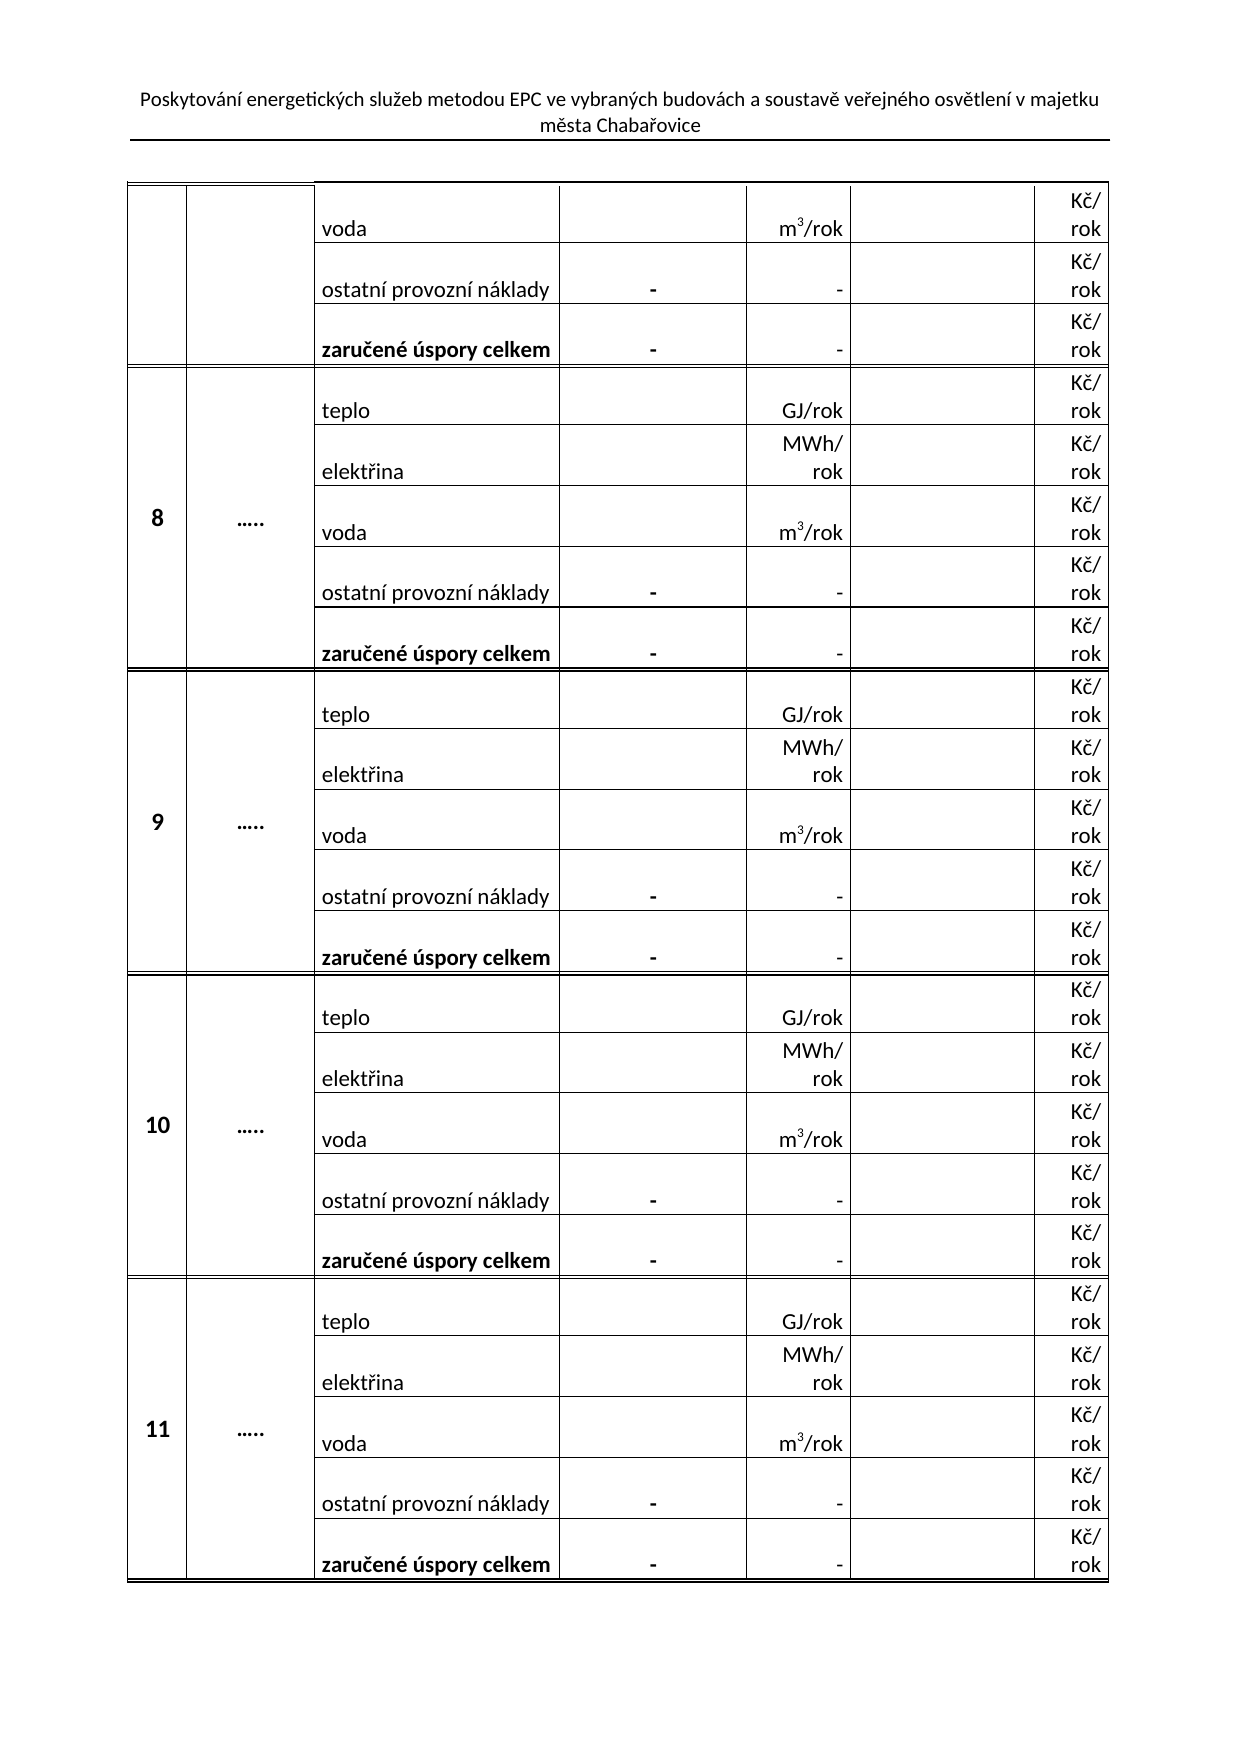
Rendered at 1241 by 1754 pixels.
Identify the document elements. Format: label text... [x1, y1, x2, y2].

table_cell [851, 729, 1034, 789]
table_cell ….. [187, 672, 314, 971]
table_cell Kč/rok [1035, 1093, 1108, 1153]
table_cell [560, 1336, 746, 1396]
table_cell GJ/rok [747, 368, 850, 424]
table_cell - [560, 1154, 746, 1214]
table_cell - [747, 243, 850, 303]
table_cell ….. [187, 368, 314, 667]
table_cell MWh/rok [747, 729, 850, 789]
table_cell [560, 1397, 746, 1457]
table_cell voda [315, 1397, 559, 1457]
table_cell ostatní provozní náklady [315, 1154, 559, 1214]
table_cell zaručené úspory celkem [315, 304, 559, 363]
table_cell [851, 1215, 1034, 1274]
table_cell [851, 486, 1034, 546]
table_cell teplo [315, 976, 559, 1032]
table_cell [850, 183, 1034, 242]
table_cell Kč/rok [1035, 368, 1108, 424]
table_cell GJ/rok [747, 672, 850, 728]
table_cell [851, 304, 1034, 363]
table_cell m3/rok [747, 486, 850, 546]
table_cell Kč/rok [1035, 976, 1108, 1032]
table_cell teplo [315, 368, 559, 424]
table_cell Kč/rok [1035, 1336, 1108, 1396]
table_cell GJ/rok [747, 976, 850, 1032]
table_cell zaručené úspory celkem [315, 608, 559, 667]
table_cell [851, 547, 1034, 606]
table_cell [851, 976, 1034, 1032]
table_cell Kč/rok [1035, 672, 1108, 728]
table_cell - [747, 1154, 850, 1214]
table_cell [560, 729, 746, 789]
table_cell [851, 1458, 1034, 1517]
table_cell - [747, 547, 850, 606]
table_cell [560, 425, 746, 485]
table_cell 8 [128, 368, 186, 667]
table_cell - [560, 1215, 746, 1274]
table_cell [851, 1519, 1034, 1578]
table_cell [851, 1397, 1034, 1457]
table_cell elektřina [315, 729, 559, 789]
table_cell m3/rok [746, 183, 850, 242]
table_cell - [560, 1458, 746, 1517]
table_cell - [747, 1519, 850, 1578]
table_cell Kč/rok [1035, 729, 1108, 789]
table_cell [851, 368, 1034, 424]
table_cell [851, 243, 1034, 303]
table_cell [560, 1033, 746, 1092]
table_cell ostatní provozní náklady [315, 850, 559, 910]
table_cell 10 [128, 976, 186, 1274]
table_cell [560, 672, 746, 728]
table_cell [560, 486, 746, 546]
table_cell teplo [315, 672, 559, 728]
table_cell - [747, 911, 850, 971]
table_cell [560, 1279, 746, 1335]
table_cell - [560, 1519, 746, 1578]
table_cell - [560, 304, 746, 363]
table_cell 11 [128, 1279, 186, 1578]
table_cell ostatní provozní náklady [315, 243, 559, 303]
table_cell Kč/rok [1035, 547, 1108, 606]
table_cell ….. [187, 1279, 314, 1578]
table_cell - [747, 608, 850, 667]
table_cell - [747, 850, 850, 910]
table_cell zaručené úspory celkem [315, 911, 559, 971]
table_cell Kč/rok [1035, 1519, 1108, 1578]
table_cell [559, 183, 746, 242]
table_cell voda [315, 790, 559, 849]
table_cell - [747, 304, 850, 363]
table_cell Kč/rok [1035, 1215, 1108, 1274]
table_cell [560, 1093, 746, 1153]
table_cell elektřina [315, 425, 559, 485]
table_cell Kč/rok [1035, 1033, 1108, 1092]
table_cell MWh/rok [747, 1033, 850, 1092]
table_cell [851, 608, 1034, 667]
table_cell [851, 1033, 1034, 1092]
table_cell elektřina [315, 1336, 559, 1396]
table_cell ….. [187, 976, 314, 1274]
table_cell Kč/rok [1035, 243, 1108, 303]
table_cell elektřina [315, 1033, 559, 1092]
table_cell - [560, 850, 746, 910]
table_cell MWh/rok [747, 1336, 850, 1396]
table_cell voda [314, 183, 559, 242]
table_cell [851, 1279, 1034, 1335]
table_cell m3/rok [747, 790, 850, 849]
table_cell [851, 790, 1034, 849]
table_cell - [560, 547, 746, 606]
table_cell [851, 672, 1034, 728]
table_cell GJ/rok [747, 1279, 850, 1335]
table_cell - [560, 911, 746, 971]
table_cell [851, 911, 1034, 971]
table_cell zaručené úspory celkem [315, 1215, 559, 1274]
table_cell Kč/rok [1035, 850, 1108, 910]
table_cell [851, 850, 1034, 910]
table_cell Kč/rok [1035, 790, 1108, 849]
table_cell [851, 1093, 1034, 1153]
table_cell MWh/rok [747, 425, 850, 485]
table_cell Kč/rok [1035, 1154, 1108, 1214]
table_cell Kč/rok [1035, 1458, 1108, 1517]
table_cell - [747, 1458, 850, 1517]
table_cell [560, 368, 746, 424]
table_cell [560, 790, 746, 849]
table_cell Kč/rok [1035, 425, 1108, 485]
table_cell [851, 1336, 1034, 1396]
table_cell Kč/rok [1034, 183, 1108, 242]
table_cell teplo [315, 1279, 559, 1335]
table_cell m3/rok [747, 1397, 850, 1457]
table_cell [851, 425, 1034, 485]
table_cell voda [315, 1093, 559, 1153]
table_cell 9 [128, 672, 186, 971]
table_cell ostatní provozní náklady [315, 1458, 559, 1517]
table_cell - [747, 1215, 850, 1274]
table_cell [560, 976, 746, 1032]
table_cell ostatní provozní náklady [315, 547, 559, 606]
table_cell - [560, 608, 746, 667]
table_cell voda [315, 486, 559, 546]
table_cell Kč/rok [1035, 911, 1108, 971]
table_cell Kč/rok [1035, 304, 1108, 363]
table_cell m3/rok [747, 1093, 850, 1153]
table_cell Kč/rok [1035, 1397, 1108, 1457]
table_cell zaručené úspory celkem [315, 1519, 559, 1578]
table_cell Kč/rok [1035, 1279, 1108, 1335]
table_cell Kč/rok [1035, 608, 1108, 667]
table_cell Kč/rok [1035, 486, 1108, 546]
table_cell - [560, 243, 746, 303]
table_cell [851, 1154, 1034, 1214]
